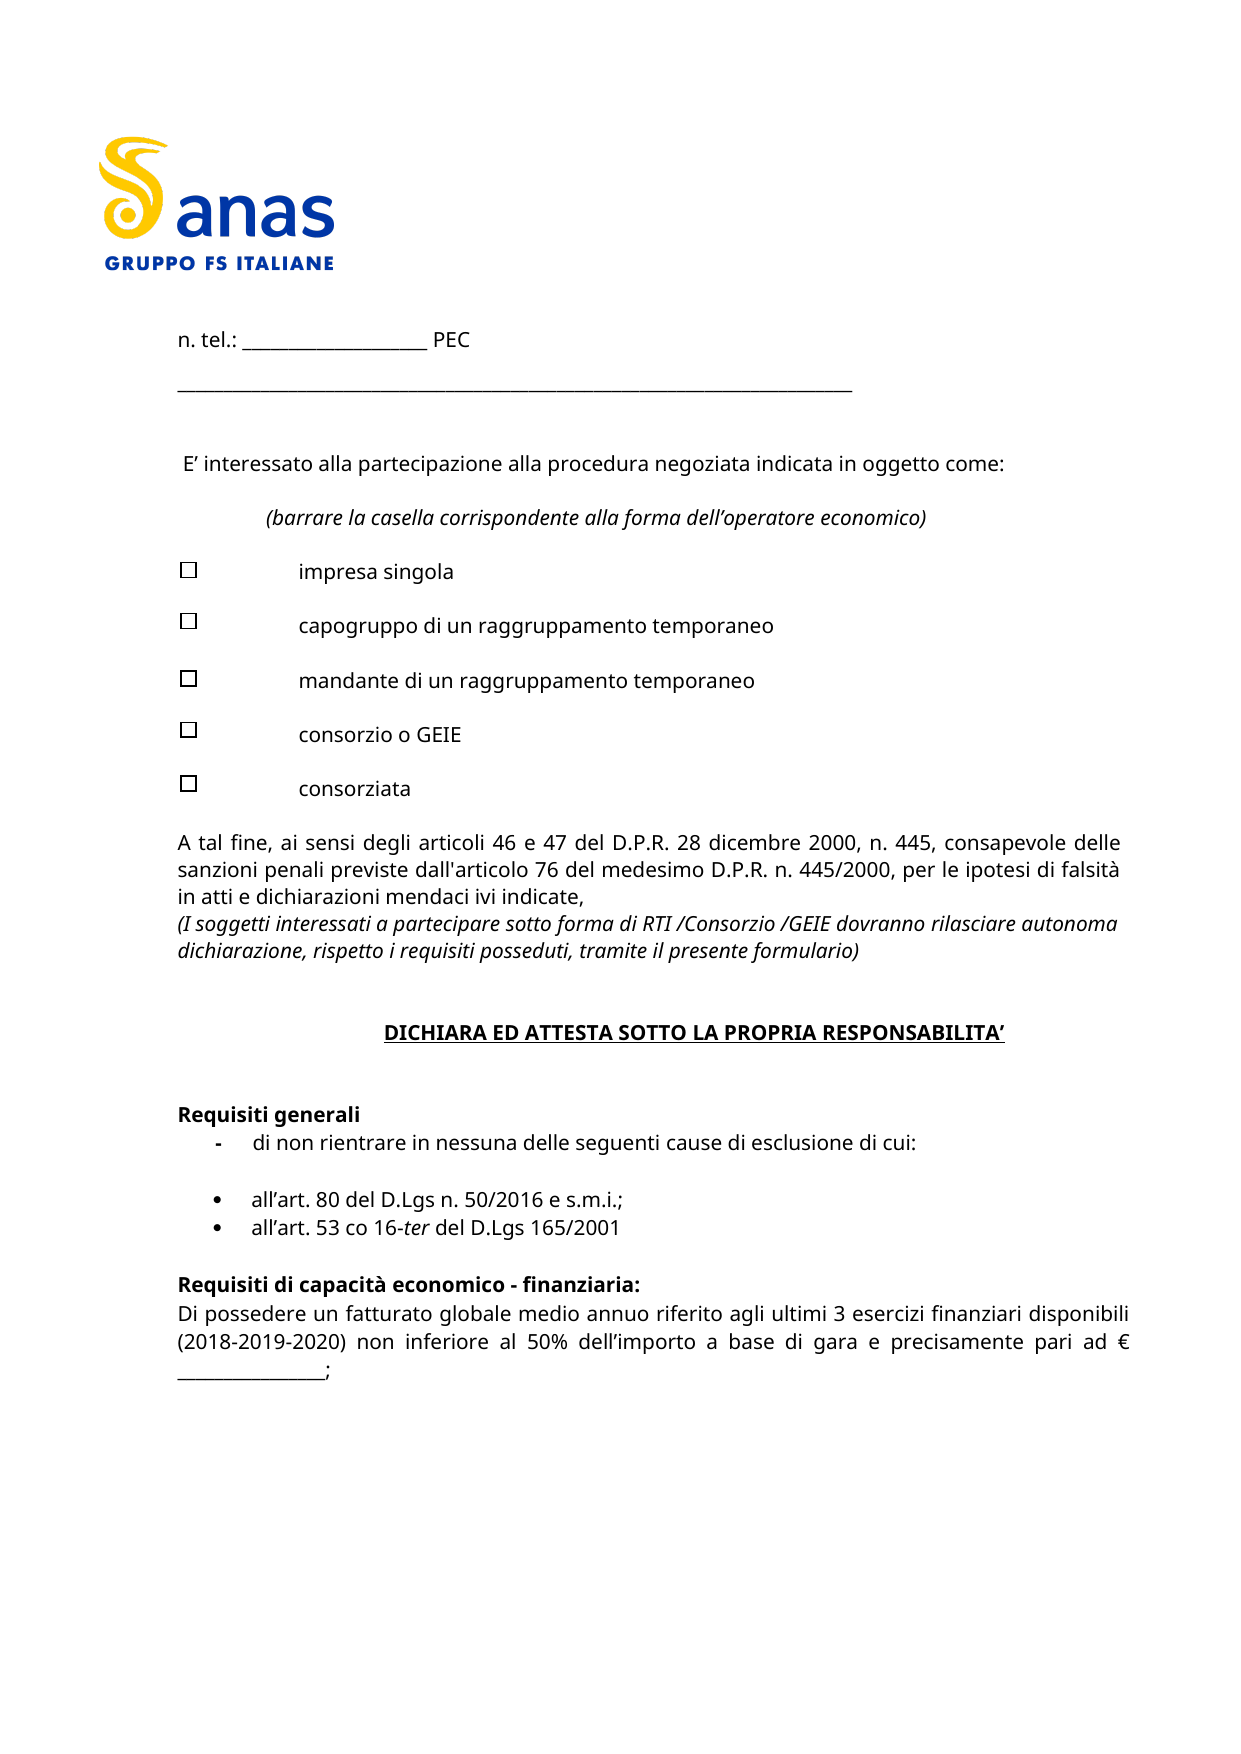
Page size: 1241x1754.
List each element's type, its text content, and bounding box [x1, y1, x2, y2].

text impresa singola [177, 558, 1122, 585]
text E’ interessato alla partecipazione alla procedura negoziata indicata in oggetto come: [177, 450, 1122, 477]
picture [1, 1, 923, 308]
text consorziata [177, 775, 1122, 802]
list di non rientrare in nessuna delle seguenti cause di esclusione di cui: [215, 1128, 1122, 1157]
text (I soggetti interessati a partecipare sotto forma di RTI /Consorzio /GEIE dovranno rilasciare autonoma dichiarazione, rispetto i requisiti posseduti, tramite il presente formulario) [177, 910, 1122, 964]
text Di possedere un fatturato globale medio annuo riferito agli ultimi 3 esercizi finanziari disponibili (2018-2019-2020) non inferiore al 50% dell’importo a base di gara e precisamente pari ad € ________________; [177, 1299, 1131, 1384]
text n. tel.: ____________________ PEC _________________________________________________________________________ [177, 325, 1122, 396]
list all’art. 80 del D.Lgs n. 50/2016 e s.m.i.; [213, 1185, 1122, 1213]
text A tal fine, ai sensi degli articoli 46 e 47 del D.P.R. 28 dicembre 2000, n. 445, consapevole delle sanzioni penali previste dall'articolo 76 del medesimo D.P.R. n. 445/2000, per le ipotesi di falsità in atti e dichiarazioni mendaci ivi indicate, [177, 829, 1122, 910]
text (barrare la casella corrispondente alla forma dell’operatore economico) [177, 504, 1122, 531]
text Requisiti generali [177, 1100, 1122, 1128]
text mandante di un raggruppamento temporaneo [177, 666, 1122, 693]
list all’art. 53 co 16-ter del D.Lgs 165/2001 [213, 1213, 1122, 1242]
text consorzio o GEIE [177, 721, 1122, 748]
text Requisiti di capacità economico - finanziaria: [177, 1270, 1131, 1299]
text DICHIARA ED ATTESTA SOTTO LA PROPRIA RESPONSABILITA’ [177, 1018, 1122, 1046]
text capogruppo di un raggruppamento temporaneo [177, 612, 1122, 639]
